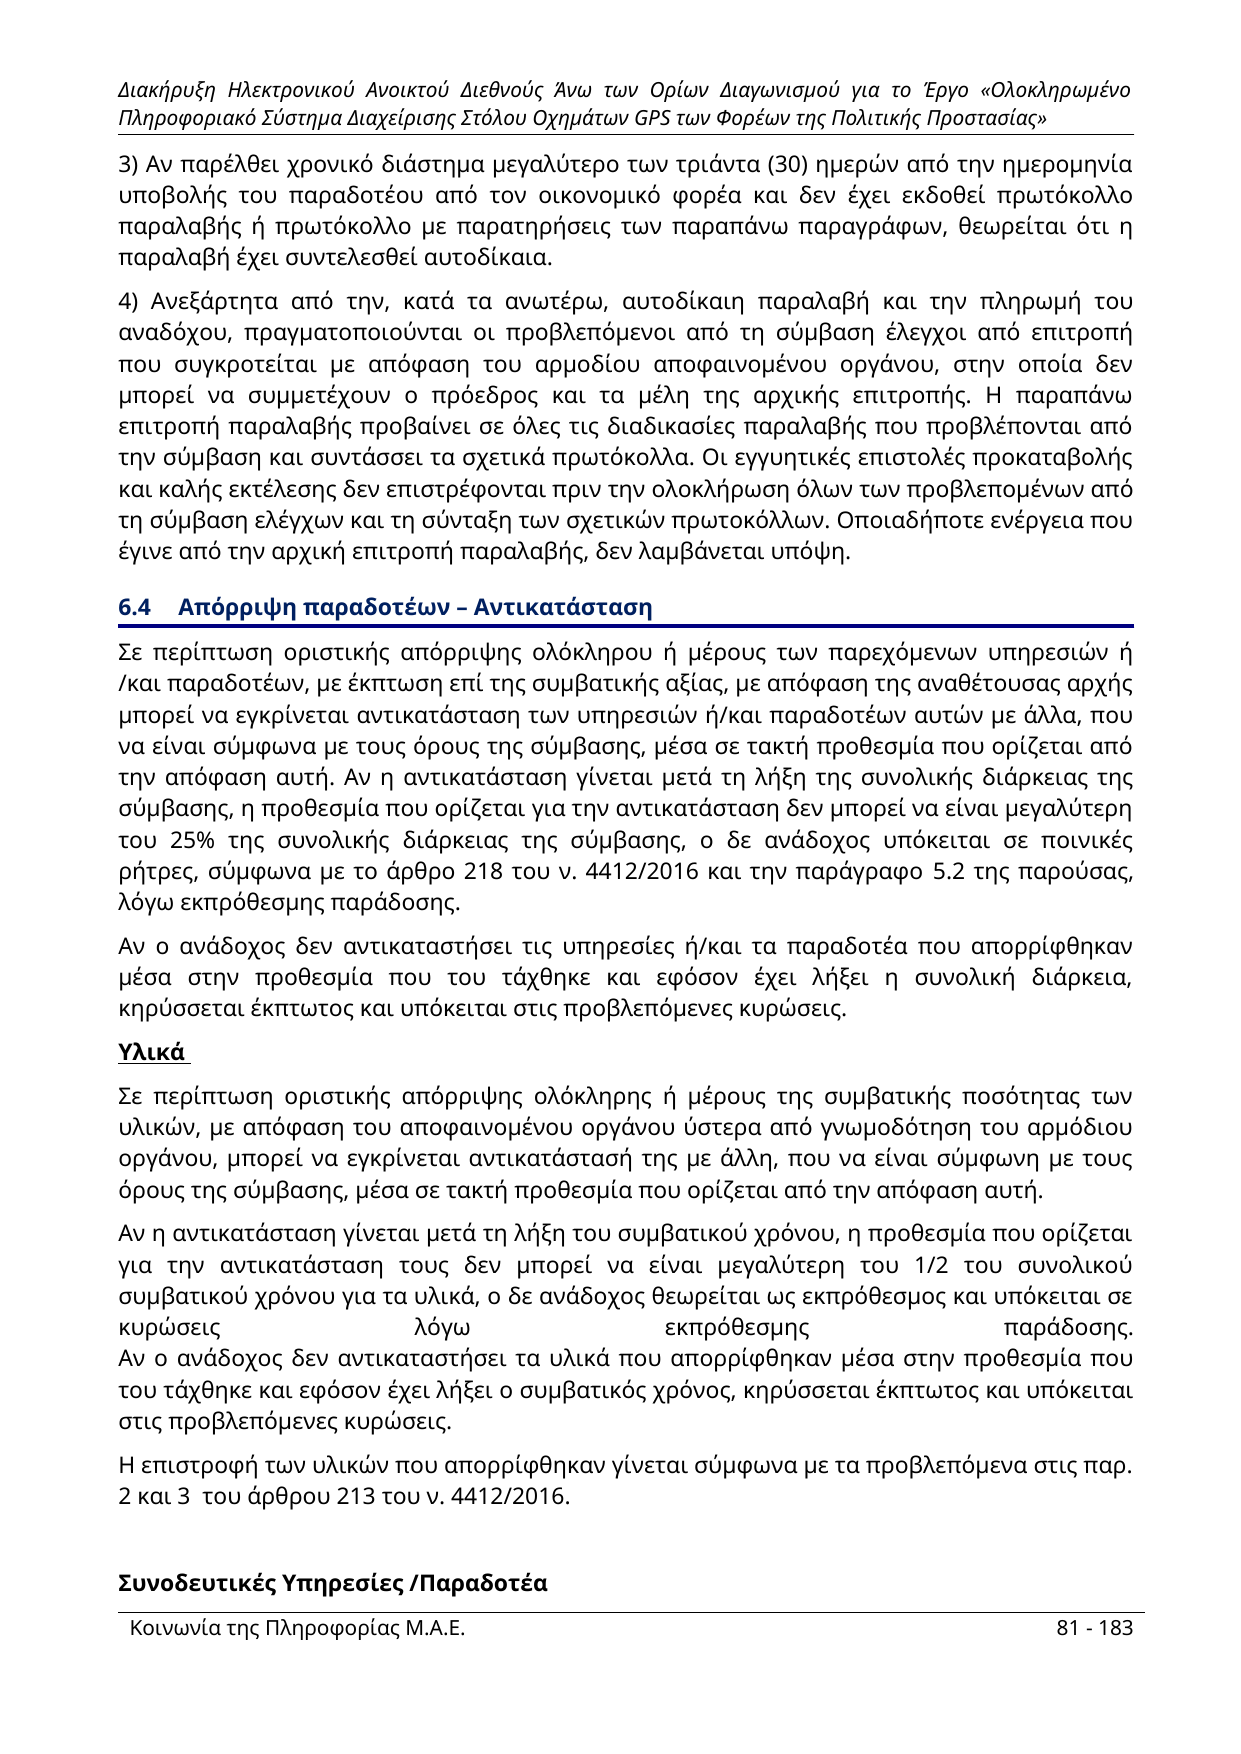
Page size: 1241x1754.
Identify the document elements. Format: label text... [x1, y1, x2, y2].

text Συνοδευτικές Υπηρεσίες /Παραδοτέα [118, 1567, 1134, 1598]
text Σε περίπτωση οριστικής απόρριψης ολόκληρης ή μέρους της συμβατικής ποσότητας των υλικών, με απόφαση του αποφαινομένου οργάνου ύστερα από γνωμοδότηση του αρμόδιου οργάνου, μπορεί να εγκρίνεται αντικατάστασή της με άλλη, που να είναι σύμφωνη με τους όρους της σύμβασης, μέσα σε τακτή προθεσμία που ορίζεται από την απόφαση αυτή. [118, 1080, 1134, 1205]
text Αν η αντικατάσταση γίνεται μετά τη λήξη του συμβατικού χρόνου, η προθεσμία που ορίζεται για την αντικατάσταση τους δεν μπορεί να είναι μεγαλύτερη του 1/2 του συνολικού συμβατικού χρόνου για τα υλικά, ο δε ανάδοχος θεωρείται ως εκπρόθεσμος και υπόκειται σε κυρώσεις λόγω εκπρόθεσμης παράδοσης. Αν ο ανάδοχος δεν αντικαταστήσει τα υλικά που απορρίφθηκαν μέσα στην προθεσμία που του τάχθηκε και εφόσον έχει λήξει ο συμβατικός χρόνος, κηρύσσεται έκπτωτος και υπόκειται στις προβλεπόμενες κυρώσεις. [118, 1217, 1134, 1436]
subtitle Απόρριψη παραδοτέων – Αντικατάσταση [118, 591, 1134, 624]
text Η επιστροφή των υλικών που απορρίφθηκαν γίνεται σύμφωνα με τα προβλεπόμενα στις παρ. 2 και 3 του άρθρου 213 του ν. 4412/2016. [118, 1448, 1134, 1511]
text Σε περίπτωση οριστικής απόρριψης ολόκληρου ή μέρους των παρεχόμενων υπηρεσιών ή /και παραδοτέων, με έκπτωση επί της συμβατικής αξίας, με απόφαση της αναθέτουσας αρχής μπορεί να εγκρίνεται αντικατάσταση των υπηρεσιών ή/και παραδοτέων αυτών με άλλα, που να είναι σύμφωνα με τους όρους της σύμβασης, μέσα σε τακτή προθεσμία που ορίζεται από την απόφαση αυτή. Αν η αντικατάσταση γίνεται μετά τη λήξη της συνολικής διάρκειας της σύμβασης, η προθεσμία που ορίζεται για την αντικατάσταση δεν μπορεί να είναι μεγαλύτερη του 25% της συνολικής διάρκειας της σύμβασης, ο δε ανάδοχος υπόκειται σε ποινικές ρήτρες, σύμφωνα με το άρθρο 218 του ν. 4412/2016 και την παράγραφο 5.2 της παρούσας, λόγω εκπρόθεσμης παράδοσης. [118, 636, 1134, 917]
text 4) Ανεξάρτητα από την, κατά τα ανωτέρω, αυτοδίκαιη παραλαβή και την πληρωμή του αναδόχου, πραγματοποιούνται οι προβλεπόμενοι από τη σύμβαση έλεγχοι από επιτροπή που συγκροτείται με απόφαση του αρμοδίου αποφαινομένου οργάνου, στην οποία δεν μπορεί να συμμετέχουν ο πρόεδρος και τα μέλη της αρχικής επιτροπής. Η παραπάνω επιτροπή παραλαβής προβαίνει σε όλες τις διαδικασίες παραλαβής που προβλέπονται από την σύμβαση και συντάσσει τα σχετικά πρωτόκολλα. Οι εγγυητικές επιστολές προκαταβολής και καλής εκτέλεσης δεν επιστρέφονται πριν την ολοκλήρωση όλων των προβλεπομένων από τη σύμβαση ελέγχων και τη σύνταξη των σχετικών πρωτοκόλλων. Οποιαδήποτε ενέργεια που έγινε από την αρχική επιτροπή παραλαβής, δεν λαμβάνεται υπόψη. [118, 285, 1134, 566]
text 3) Αν παρέλθει χρονικό διάστημα μεγαλύτερο των τριάντα (30) ημερών από την ημερομηνία υποβολής του παραδοτέου από τον οικονομικό φορέα και δεν έχει εκδοθεί πρωτόκολλο παραλαβής ή πρωτόκολλο με παρατηρήσεις των παραπάνω παραγράφων, θεωρείται ότι η παραλαβή έχει συντελεσθεί αυτοδίκαια. [118, 147, 1134, 272]
text Αν ο ανάδοχος δεν αντικαταστήσει τις υπηρεσίες ή/και τα παραδοτέα που απορρίφθηκαν μέσα στην προθεσμία που του τάχθηκε και εφόσον έχει λήξει η συνολική διάρκεια, κηρύσσεται έκπτωτος και υπόκειται στις προβλεπόμενες κυρώσεις. [118, 930, 1134, 1023]
text Υλικά [118, 1036, 1134, 1067]
